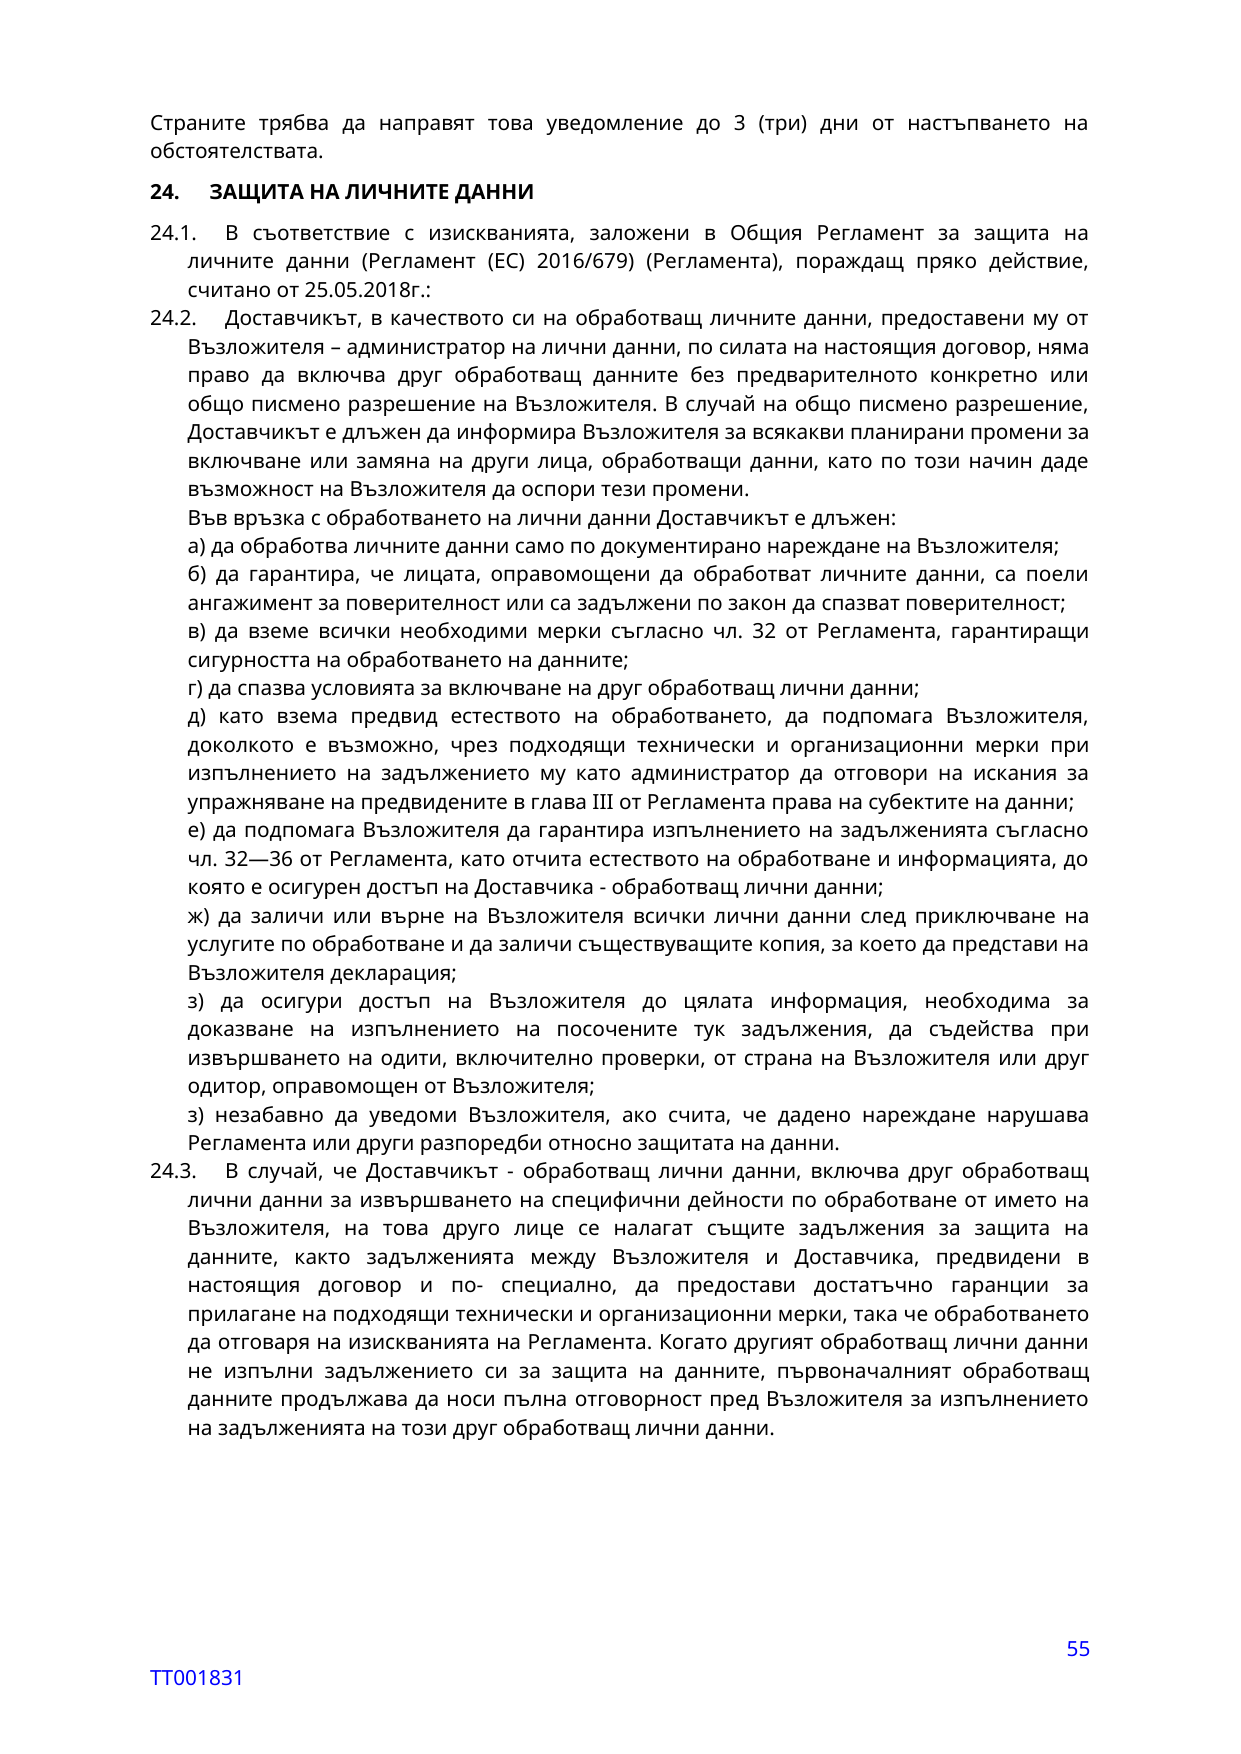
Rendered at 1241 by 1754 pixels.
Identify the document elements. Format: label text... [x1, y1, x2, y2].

text з) да осигури достъп на Възложителя до цялата информация, необходима за доказване на изпълнението на посочените тук задължения, да съдейства при извършването на одити, включително проверки, от страна на Възложителя или друг одитор, оправомощен от Възложителя; [187, 986, 1090, 1100]
text г) да спазва условията за включване на друг обработващ лични данни; [187, 673, 1090, 702]
text ж) да заличи или върне на Възложителя всички лични данни след приключване на услугите по обработване и да заличи съществуващите копия, за което да представи на Възложителя декларация; [187, 901, 1090, 986]
text a) да обработва личните данни само по документирано нареждане на Възложителя; [187, 531, 1090, 559]
text Страните трябва да направят това уведомление до 3 (три) дни от настъпването на обстоятелствата. [150, 108, 1090, 165]
text з) незабавно да уведоми Възложителя, ако счита, че дадено нареждане нарушава Регламента или други разпоредби относно защитата на данни. [187, 1100, 1090, 1157]
list В съответствие с изискванията, заложени в Общия Регламент за защита на личните данни (Регламент (ЕС) 2016/679) (Регламента), пораждащ пряко действие, считано от 25.05.2018г.: [150, 218, 1090, 303]
text д) като взема предвид естеството на обработването, да подпомага Възложителя, доколкото е възможно, чрез подходящи технически и организационни мерки при изпълнението на задължението му като администратор да отговори на искания за упражняване на предвидените в глава III от Регламента права на субектите на данни; [187, 702, 1090, 815]
text Във връзка с обработването на лични данни Доставчикът е длъжен: [187, 503, 1090, 531]
list ЗАЩИТА НА ЛИЧНИТЕ ДАННИ [150, 177, 1090, 206]
list В случай, че Доставчикът - обработващ лични данни, включва друг обработващ лични данни за извършването на специфични дейности по обработване от името на Възложителя, на това друго лице се налагат същите задължения за защита на данните, както задълженията между Възложителя и Доставчика, предвидени в настоящия договор и по- специално, да предостави достатъчно гаранции за прилагане на подходящи технически и организационни мерки, така че обработването да отговаря на изискванията на Регламента. Когато другият обработващ лични данни не изпълни задължението си за защита на данните, първоначалният обработващ данните продължава да носи пълна отговорност пред Възложителя за изпълнението на задълженията на този друг обработващ лични данни. [150, 1157, 1090, 1441]
text б) да гарантира, че лицата, оправомощени да обработват личните данни, са поели ангажимент за поверителност или са задължени по закон да спазват поверителност; [187, 559, 1090, 616]
list Доставчикът, в качеството си на обработващ личните данни, предоставени му от Възложителя – администратор на лични данни, по силата на настоящия договор, няма право да включва друг обработващ данните без предварителното конкретно или общо писмено разрешение на Възложителя. В случай на общо писмено разрешение, Доставчикът е длъжен да информира Възложителя за всякакви планирани промени за включване или замяна на други лица, обработващи данни, като по този начин даде възможност на Възложителя да оспори тези промени. [150, 303, 1090, 503]
text в) да вземе всички необходими мерки съгласно чл. 32 от Регламента, гарантиращи сигурността на обработването на данните; [187, 616, 1090, 673]
text е) да подпомага Възложителя да гарантира изпълнението на задълженията съгласно чл. 32—36 от Регламента, като отчита естеството на обработване и информацията, до която е осигурен достъп на Доставчика - обработващ лични данни; [187, 815, 1090, 901]
